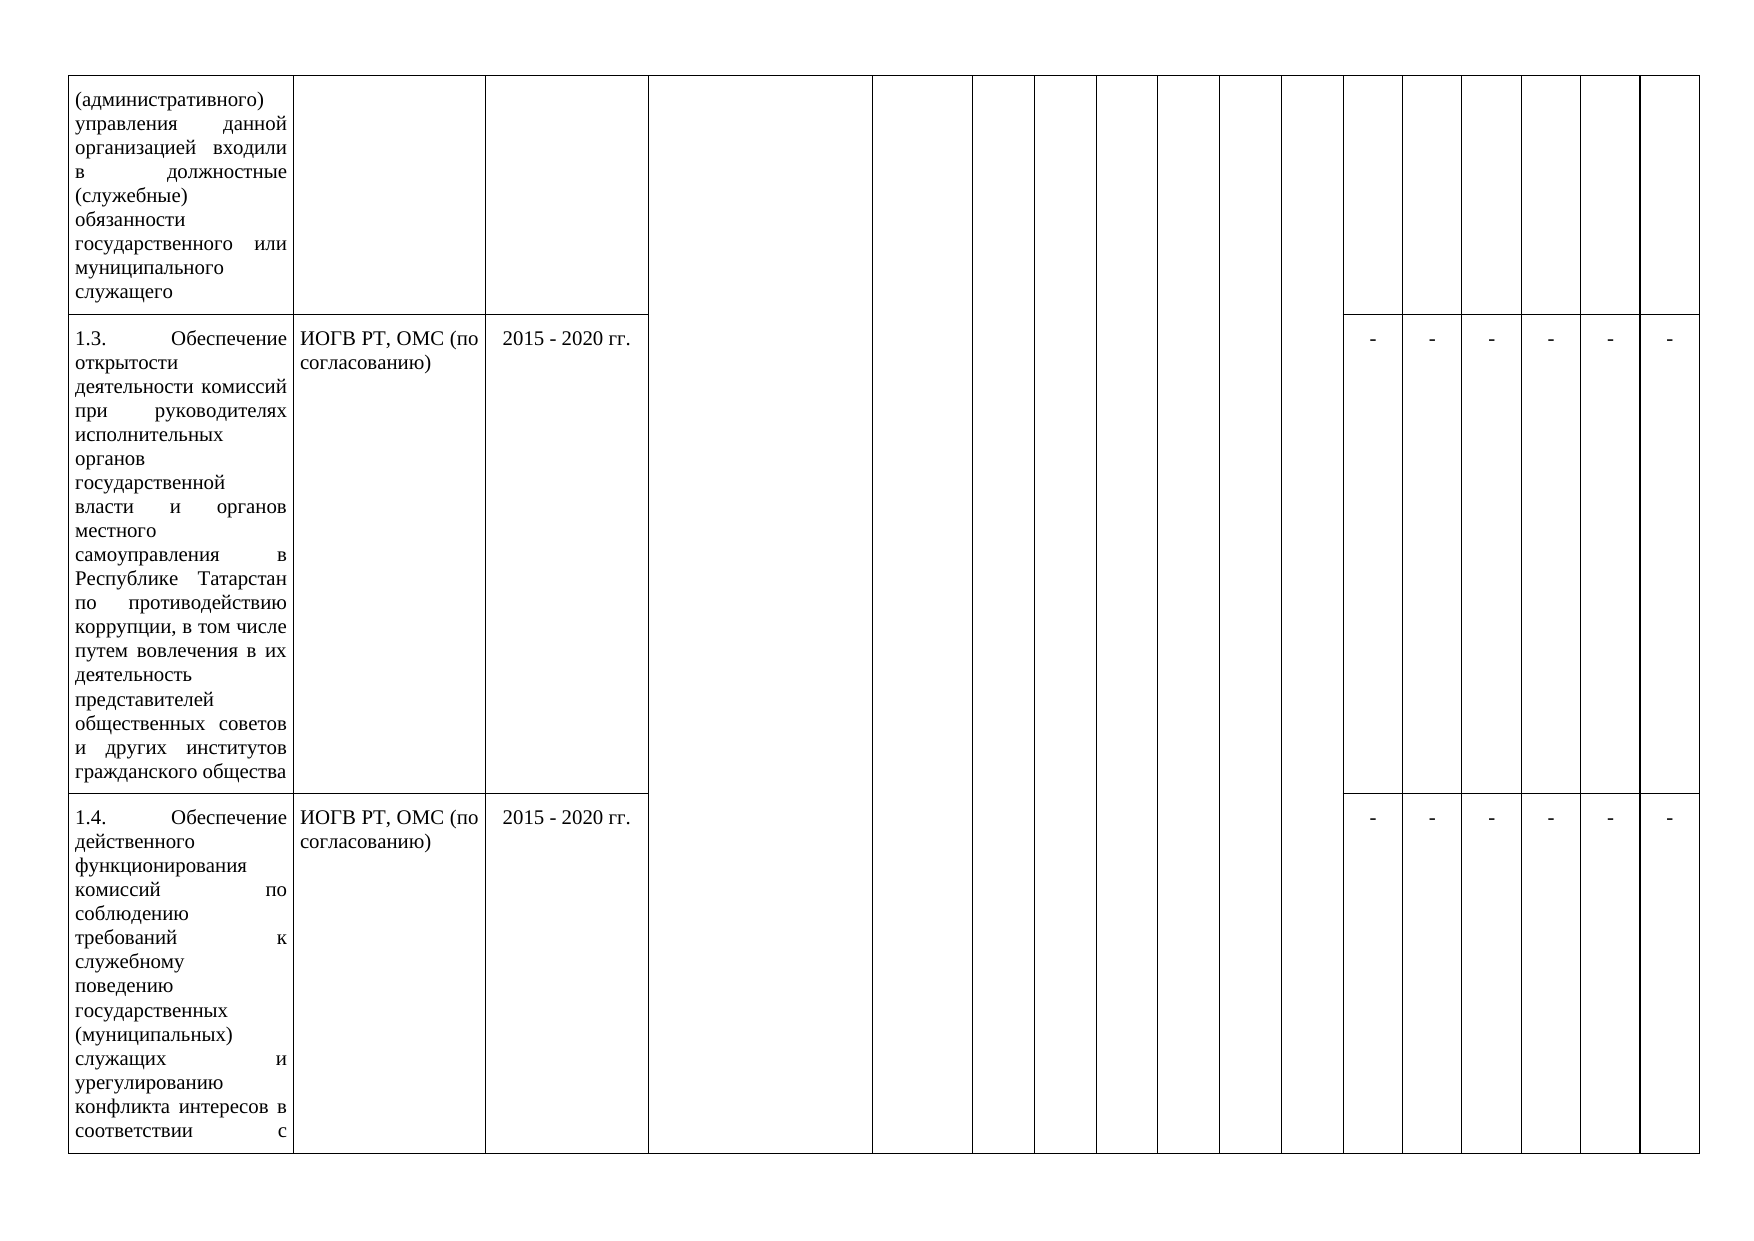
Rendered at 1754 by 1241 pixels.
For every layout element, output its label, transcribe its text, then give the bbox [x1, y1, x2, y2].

table_cell - [1462, 315, 1521, 793]
table_cell - [1344, 315, 1402, 793]
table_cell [294, 794, 485, 1152]
table_cell 1.3. Обеспечение открытости деятельности комиссий при руководителях исполнительных органов государственной власти и органов местного самоуправления в Республике Татарстан по противодействию коррупции, в том числе путем вовлечения в их деятельность представителей общественных советов и других институтов гражданского общества [69, 315, 293, 793]
table_cell - [1522, 794, 1580, 1152]
table_cell - [1522, 315, 1580, 793]
table_cell - [1403, 315, 1461, 793]
table_cell 2015 - 2020 гг. [486, 315, 648, 793]
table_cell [69, 76, 293, 314]
table_cell - [1581, 315, 1639, 793]
table_cell 2015 - 2020 гг. [486, 794, 648, 1152]
table_cell - [1581, 794, 1639, 1152]
table_cell - [1462, 794, 1521, 1152]
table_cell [69, 794, 293, 1152]
table_cell - [1403, 794, 1461, 1152]
table_cell ИОГВ РТ, ОМС (по согласованию) [294, 315, 485, 793]
table_cell - [1641, 794, 1699, 1152]
table_cell - [1641, 315, 1699, 793]
table_cell - [1344, 794, 1402, 1152]
